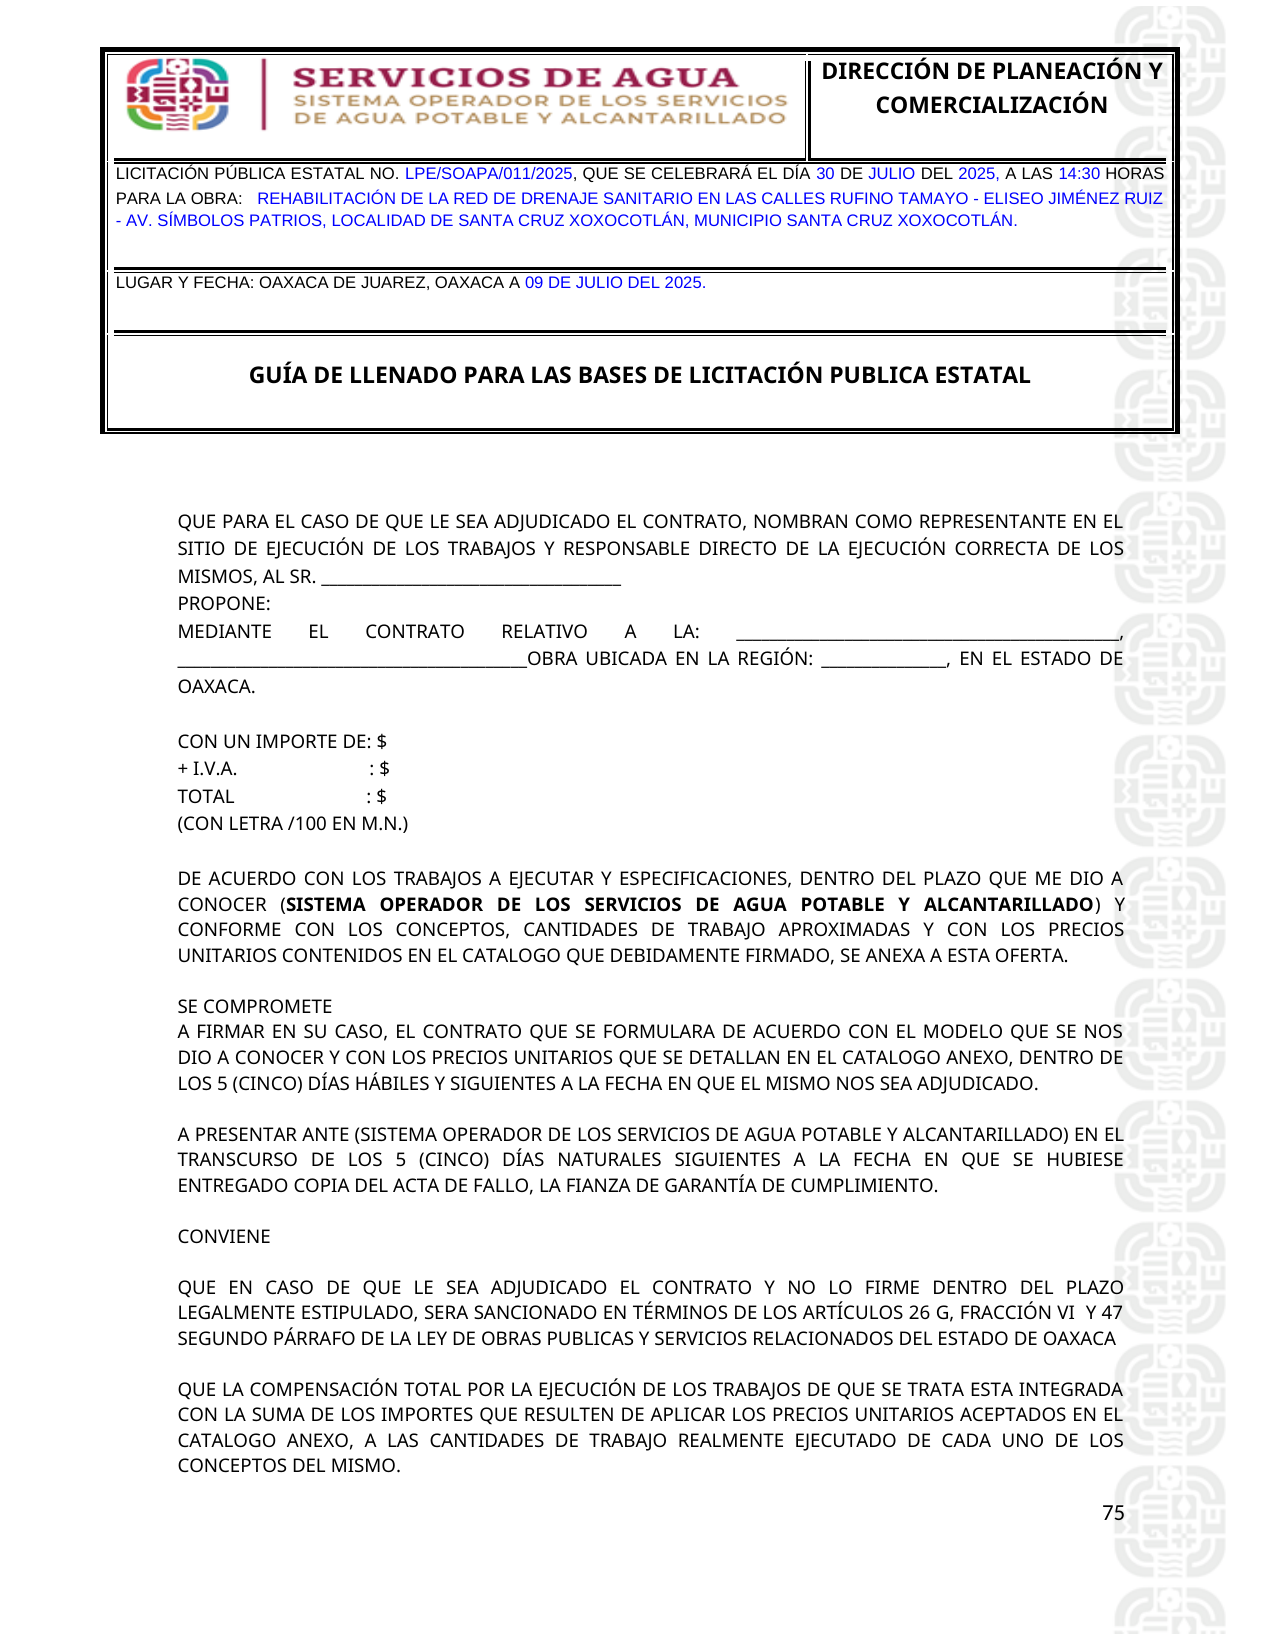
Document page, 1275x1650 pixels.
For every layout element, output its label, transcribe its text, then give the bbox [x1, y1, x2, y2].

text DE ACUERDO CON LOS TRABAJOS A EJECUTAR Y ESPECIFICACIONES, DENTRO DEL PLAZO QUE ME DIO A CONOCER (SISTEMA OPERADOR DE LOS SERVICIOS DE AGUA POTABLE Y ALCANTARILLADO) Y CONFORME CON LOS CONCEPTOS, CANTIDADES DE TRABAJO APROXIMADAS Y CON LOS PRECIOS UNITARIOS CONTENIDOS EN EL CATALOGO QUE DEBIDAMENTE FIRMADO, SE ANEXA A ESTA OFERTA. [177, 866, 1125, 968]
picture [1099, 6, 1229, 1634]
text QUE PARA EL CASO DE QUE LE SEA ADJUDICADO EL CONTRATO, NOMBRAN COMO REPRESENTANTE EN EL SITIO DE EJECUCIÓN DE LOS TRABAJOS Y RESPONSABLE DIRECTO DE LA EJECUCIÓN CORRECTA DE LOS MISMOS, AL SR. ____________________________________ [177, 508, 1125, 589]
text QUE LA COMPENSACIÓN TOTAL POR LA EJECUCIÓN DE LOS TRABAJOS DE QUE SE TRATA ESTA INTEGRADA CON LA SUMA DE LOS IMPORTES QUE RESULTEN DE APLICAR LOS PRECIOS UNITARIOS ACEPTADOS EN EL CATALOGO ANEXO, A LAS CANTIDADES DE TRABAJO REALMENTE EJECUTADO DE CADA UNO DE LOS CONCEPTOS DEL MISMO. [177, 1376, 1125, 1478]
text + I.V.A. : $ [177, 756, 1125, 781]
picture [1099, 52, 1175, 432]
text CON UN IMPORTE DE: $ [177, 728, 1125, 754]
text SE COMPROMETE [177, 993, 1125, 1019]
text A FIRMAR EN SU CASO, EL CONTRATO QUE SE FORMULARA DE ACUERDO CON EL MODELO QUE SE NOS DIO A CONOCER Y CON LOS PRECIOS UNITARIOS QUE SE DETALLAN EN EL CATALOGO ANEXO, DENTRO DE LOS 5 (CINCO) DÍAS HÁBILES Y SIGUIENTES A LA FECHA EN QUE EL MISMO NOS SEA ADJUDICADO. [177, 1019, 1125, 1095]
text (CON LETRA /100 EN M.N.) [177, 811, 1125, 836]
text QUE EN CASO DE QUE LE SEA ADJUDICADO EL CONTRATO Y NO LO FIRME DENTRO DEL PLAZO LEGALMENTE ESTIPULADO, SERA SANCIONADO EN TÉRMINOS DE LOS ARTÍCULOS 26 G, FRACCIÓN VI Y 47 SEGUNDO PÁRRAFO DE LA LEY DE OBRAS PUBLICAS Y SERVICIOS RELACIONADOS DEL ESTADO DE OAXACA [177, 1274, 1125, 1351]
text TOTAL : $ [177, 783, 1125, 809]
text A PRESENTAR ANTE (SISTEMA OPERADOR DE LOS SERVICIOS DE AGUA POTABLE Y ALCANTARILLADO) EN EL TRANSCURSO DE LOS 5 (CINCO) DÍAS NATURALES SIGUIENTES A LA FECHA EN QUE SE HUBIESE ENTREGADO COPIA DEL ACTA DE FALLO, LA FIANZA DE GARANTÍA DE CUMPLIMIENTO. [177, 1121, 1125, 1197]
text PROPONE: [177, 591, 1125, 616]
picture [122, 55, 796, 143]
text MEDIANTE EL CONTRATO RELATIVO A LA: ______________________________________________, __________________________________________OBRA UBICADA EN LA REGIÓN: _______________, EN EL ESTADO DE OAXACA. [177, 618, 1125, 699]
text CONVIENE [177, 1223, 1125, 1248]
